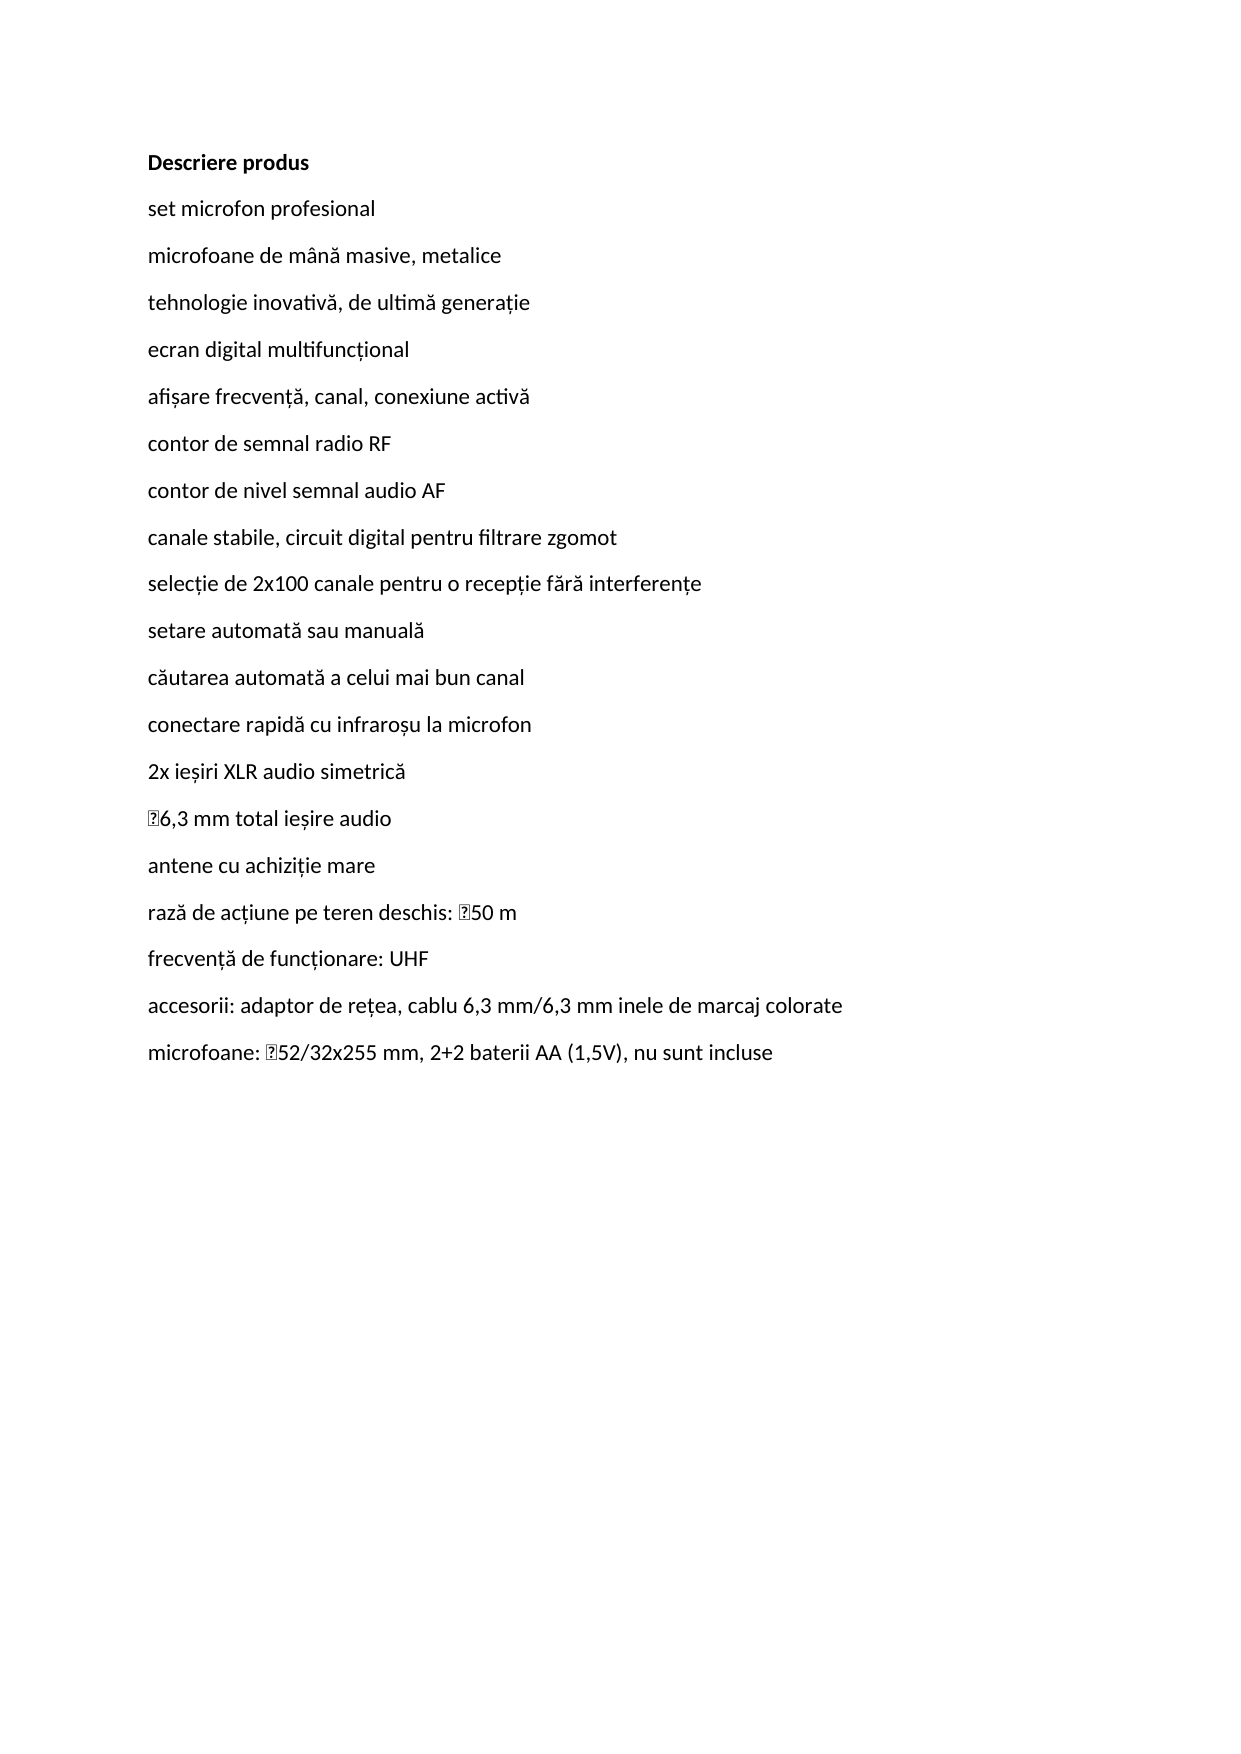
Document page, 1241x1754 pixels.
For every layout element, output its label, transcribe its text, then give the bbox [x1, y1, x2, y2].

text microfoane de mână masive, metalice [148, 241, 1093, 269]
text selecție de 2x100 canale pentru o recepție fără interferențe [148, 569, 1093, 597]
text contor de semnal radio RF [148, 429, 1093, 457]
text frecvență de funcționare: UHF [148, 944, 1093, 972]
text set microfon profesional [148, 194, 1093, 222]
text microfoane: 52/32x255 mm, 2+2 baterii AA (1,5V), nu sunt incluse [148, 1038, 1093, 1066]
text setare automată sau manuală [148, 616, 1093, 644]
text afișare frecvență, canal, conexiune activă [148, 382, 1093, 410]
text canale stabile, circuit digital pentru filtrare zgomot [148, 523, 1093, 551]
text 6,3 mm total ieșire audio [148, 804, 1093, 832]
text contor de nivel semnal audio AF [148, 476, 1093, 504]
text Descriere produs [148, 148, 1093, 176]
text căutarea automată a celui mai bun canal [148, 663, 1093, 691]
text antene cu achiziție mare [148, 851, 1093, 879]
text 2x ieșiri XLR audio simetrică [148, 757, 1093, 785]
text conectare rapidă cu infraroșu la microfon [148, 710, 1093, 738]
text tehnologie inovativă, de ultimă generație [148, 288, 1093, 316]
text accesorii: adaptor de rețea, cablu 6,3 mm/6,3 mm inele de marcaj colorate [148, 991, 1093, 1019]
text rază de acțiune pe teren deschis: 50 m [148, 898, 1093, 926]
text ecran digital multifuncțional [148, 335, 1093, 363]
